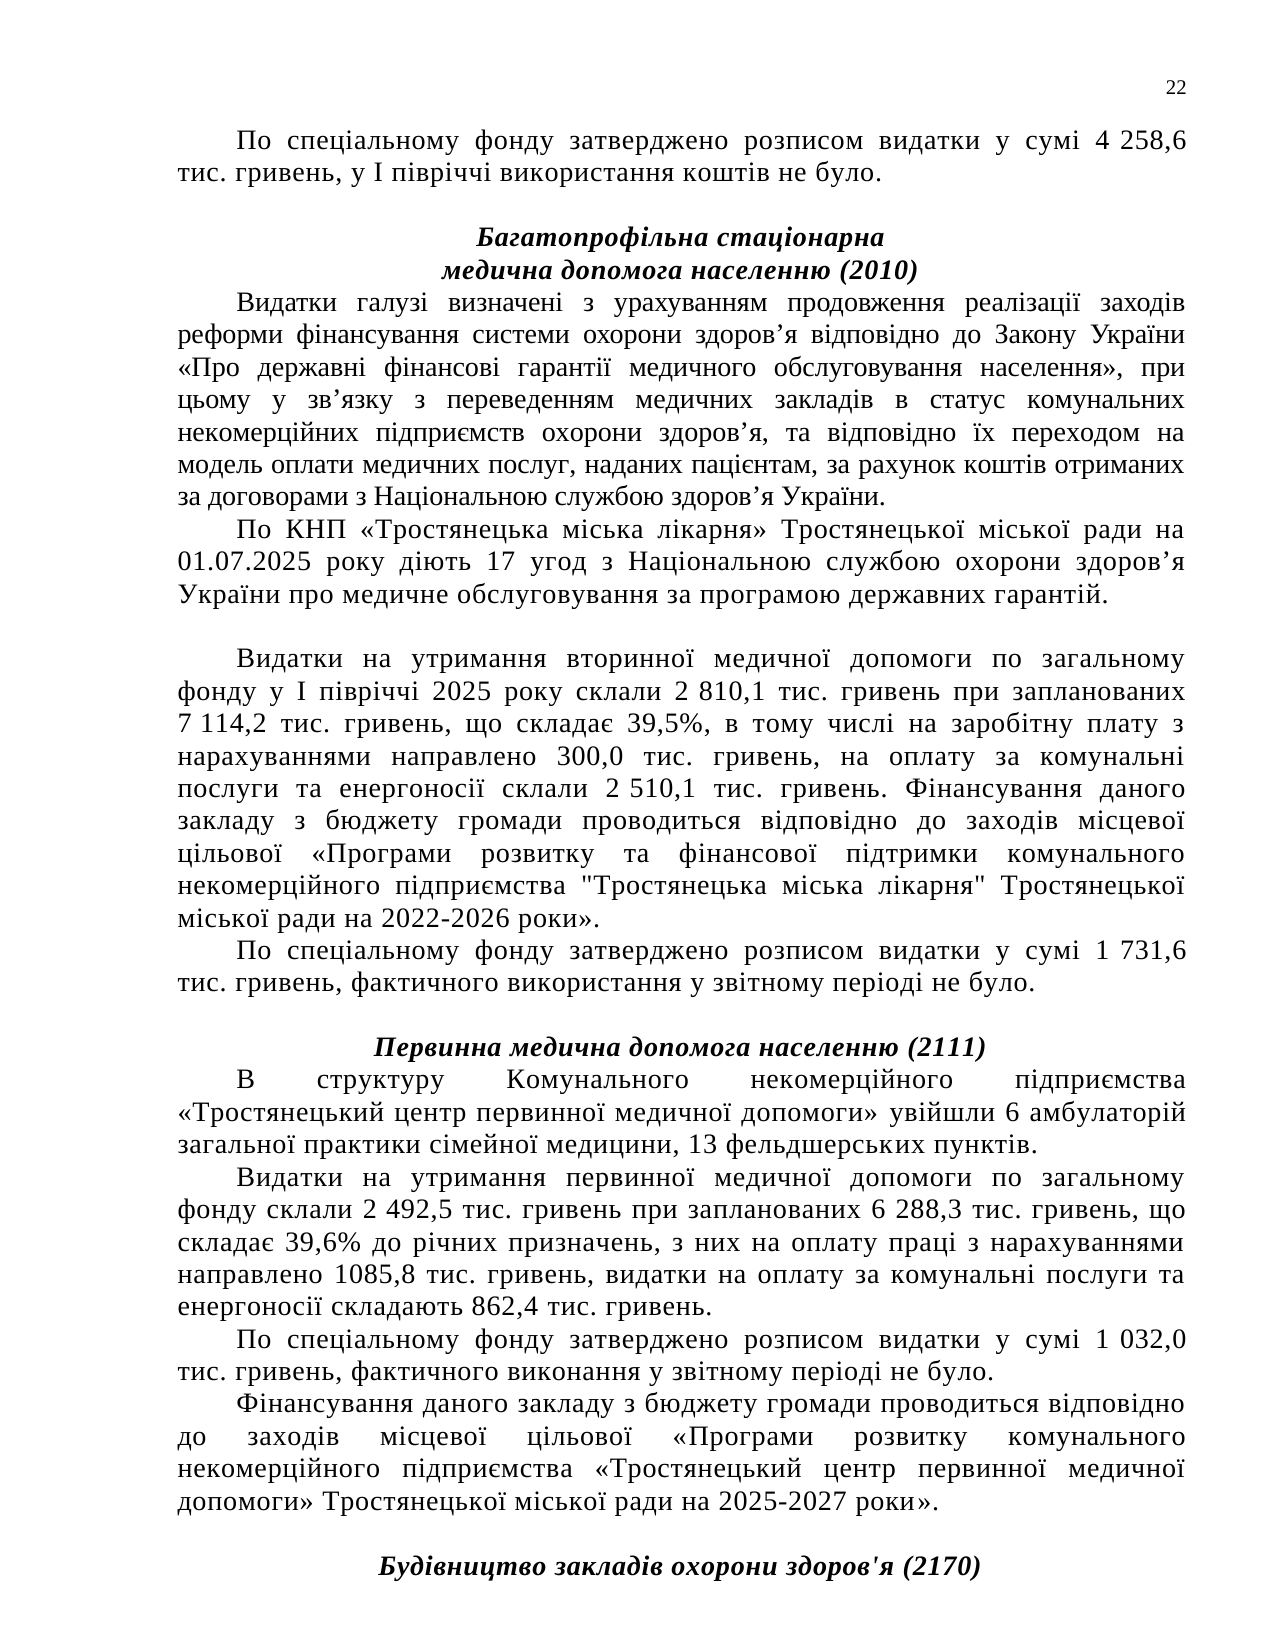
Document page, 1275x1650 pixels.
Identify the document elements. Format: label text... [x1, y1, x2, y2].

text В структуру Комунального некомерційного підприємства «Тростянецький центр первинної медичної допомоги» увійшли 6 амбулаторій загальної практики сімейної медицини, 13 фельдшерських пунктів. [177, 1063, 1186, 1160]
text медична допомога населенню (2010) [177, 253, 1186, 285]
text По КНП «Тростянецька міська лікарня» Тростянецької міської ради на 01.07.2025 року діють 17 угод з Національною службою охорони здоров’я України про медичне обслуговування за програмою державних гарантій. [177, 512, 1186, 609]
text Видатки на утримання первинної медичної допомоги по загальному фонду склали 2 492,5 тис. гривень при запланованих 6 288,3 тис. гривень, що складає 39,6% до річних призначень, з них на оплату праці з нарахуваннями направлено 1085,8 тис. гривень, видатки на оплату за комунальні послуги та енергоносії складають 862,4 тис. гривень. [177, 1160, 1186, 1322]
text По спеціальному фонду затверджено розписом видатки у сумі 1 032,0 тис. гривень, фактичного виконання у звітному періоді не було. [177, 1322, 1186, 1387]
text Видатки галузі визначені з урахуванням продовження реалізації заходів реформи фінансування системи охорони здоров’я відповідно до Закону України «Про державні фінансові гарантії медичного обслуговування населення», при цьому у зв’язку з переведенням медичних закладів в статус комунальних некомерційних підприємств охорони здоров’я, та відповідно їх переходом на модель оплати медичних послуг, наданих пацієнтам, за рахунок коштів отриманих за договорами з Національною службою здоров’я України. [177, 285, 1186, 512]
text Первинна медична допомога населенню (2111) [177, 1030, 1186, 1063]
text Фінансування даного закладу з бюджету громади проводиться відповідно до заходів місцевої цільової «Програми розвитку комунального некомерційного підприємства «Тростянецький центр первинної медичної допомоги» Тростянецької міської ради на 2025-2027 роки». [177, 1387, 1186, 1516]
text Будівництво закладів охорони здоров'я (2170) [177, 1548, 1186, 1581]
text Багатопрофільна стаціонарна [177, 220, 1186, 253]
text Видатки на утримання вторинної медичної допомоги по загальному фонду у І півріччі 2025 року склали 2 810,1 тис. гривень при запланованих 7 114,2 тис. гривень, що складає 39,5%, в тому числі на заробітну плату з нарахуваннями направлено 300,0 тис. гривень, на оплату за комунальні послуги та енергоносії склали 2 510,1 тис. гривень. Фінансування даного закладу з бюджету громади проводиться відповідно до заходів місцевої цільової «Програми розвитку та фінансової підтримки комунального некомерційного підприємства "Тростянецька міська лікарня" Тростянецької міської ради на 2022-2026 роки». [177, 641, 1186, 933]
text По спеціальному фонду затверджено розписом видатки у сумі 4 258,6 тис. гривень, у І півріччі використання коштів не було. [177, 123, 1186, 188]
text По спеціальному фонду затверджено розписом видатки у сумі 1 731,6 тис. гривень, фактичного використання у звітному періоді не було. [177, 933, 1186, 998]
